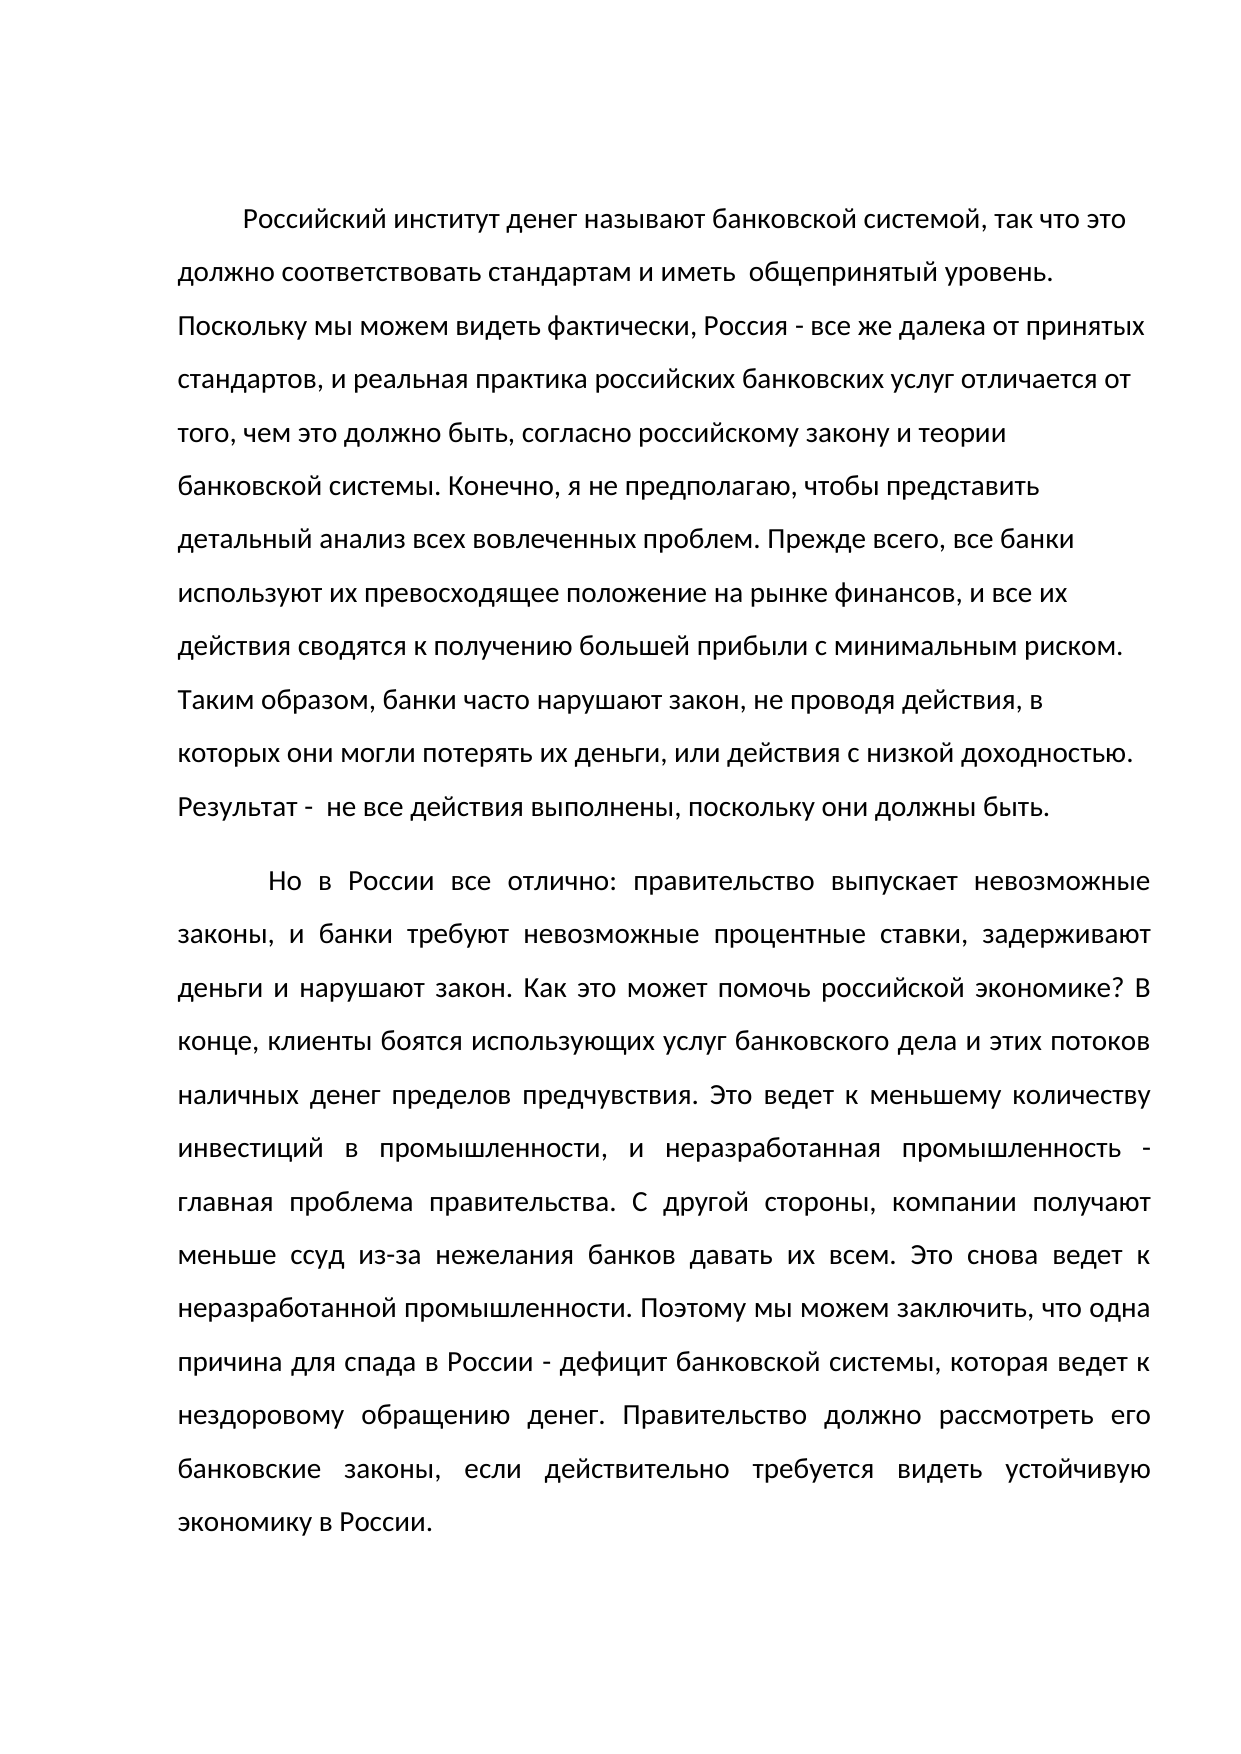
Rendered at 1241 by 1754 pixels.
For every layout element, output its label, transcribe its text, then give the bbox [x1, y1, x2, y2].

text Но в России все отлично: правительство выпускает невозможные законы, и банки требуют невозможные процентные ставки, задерживают деньги и нарушают закон. Как это может помочь российской экономике? В конце, клиенты боятся использующих услуг банковского дела и этих потоков наличных денег пределов предчувствия. Это ведет к меньшему количеству инвестиций в промышленности, и неразработанная промышленность - главная проблема правительства. С другой стороны, компании получают меньше ссуд из-за нежелания банков давать их всем. Это снова ведет к неразработанной промышленности. Поэтому мы можем заключить, что одна причина для спада в России - дефицит банковской системы, которая ведет к нездоровому обращению денег. Правительство должно рассмотреть его банковские законы, если действительно требуется видеть устойчивую экономику в России. [177, 862, 1152, 1539]
text Российский институт денег называют банковской системой, так что это должно соответствовать стандартам и иметь общепринятый уровень. Поскольку мы можем видеть фактически, Россия - все же далека от принятых стандартов, и реальная практика российских банковских услуг отличается от того, чем это должно быть, согласно российскому закону и теории банковской системы. Конечно, я не предполагаю, чтобы представить детальный анализ всех вовлеченных проблем. Прежде всего, все банки используют их превосходящее положение на рынке финансов, и все их действия сводятся к получению большей прибыли с минимальным риском. Таким образом, банки часто нарушают закон, не проводя действия, в которых они могли потерять их деньги, или действия с низкой доходностью. Результат - не все действия выполнены, поскольку они должны быть. [177, 200, 1152, 823]
